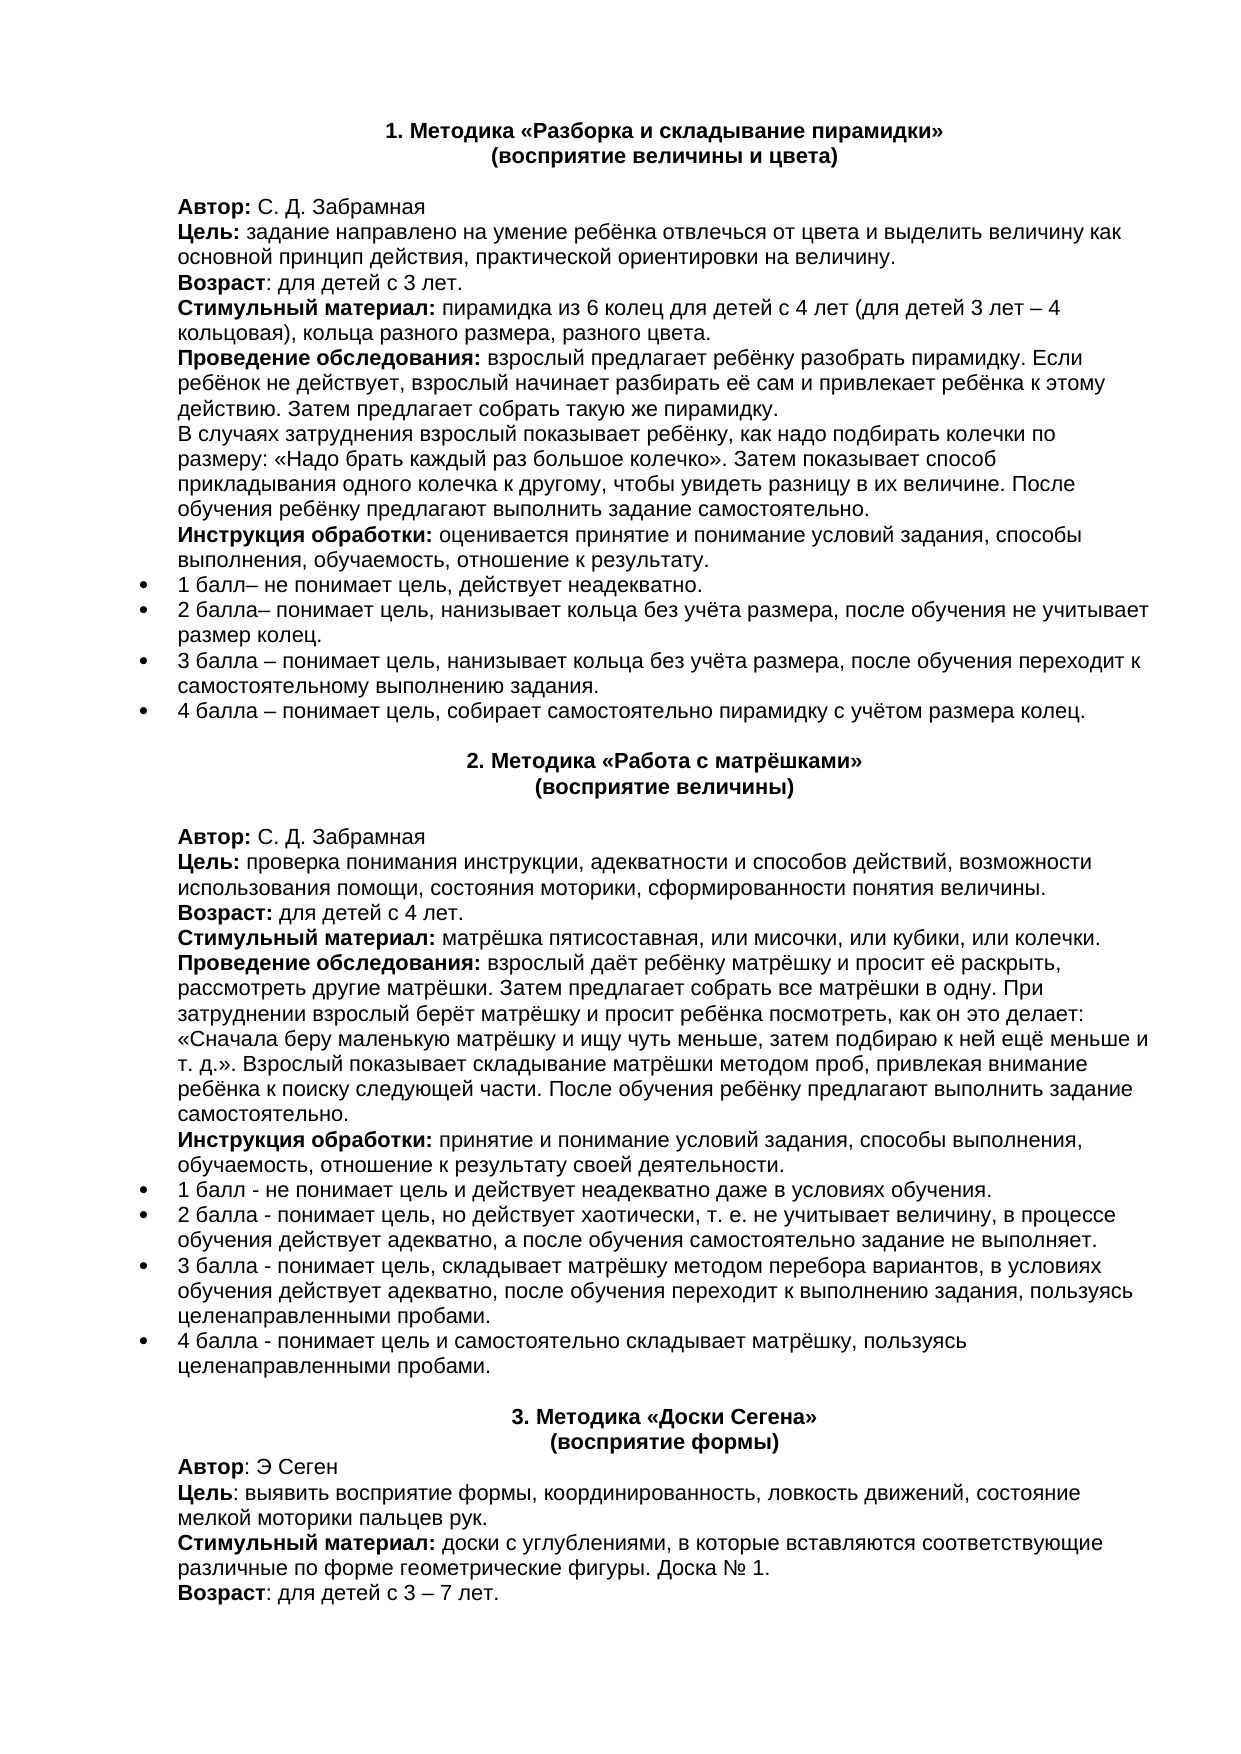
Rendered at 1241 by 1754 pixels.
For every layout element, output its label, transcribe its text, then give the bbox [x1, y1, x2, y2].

text 1. Методика «Разборка и складывание пирамидки» [177, 118, 1152, 143]
text Цель: проверка понимания инструкции, адекватности и способов действий, возможности использования помощи, состояния моторики, сформированности понятия величины. [177, 849, 1152, 899]
text (восприятие величины и цвета) [177, 143, 1152, 168]
list 2 балла– понимает цель, нанизывает кольца без учёта размера, после обучения не учитывает размер колец. [140, 597, 1152, 647]
text Автор: Э Сеген [177, 1454, 1152, 1479]
list 4 балла – понимает цель, собирает самостоятельно пирамидку с учётом размера колец. [140, 698, 1152, 723]
text 2. Методика «Работа с матрёшками» [177, 748, 1152, 773]
text Возраст: для детей с 4 лет. [177, 899, 1152, 925]
text Возраст: для детей с 3 лет. [177, 269, 1152, 294]
text Стимульный материал: доски с углублениями, в которые вставляются соответствующие различные по форме геометрические фигуры. Доска № 1. [177, 1530, 1152, 1580]
text (восприятие формы) [177, 1429, 1152, 1454]
text 3. Методика «Доски Сегена» [177, 1404, 1152, 1429]
text Проведение обследования: взрослый предлагает ребёнку разобрать пирамидку. Если ребёнок не действует, взрослый начинает разбирать её сам и привлекает ребёнка к этому действию. Затем предлагает собрать такую же пирамидку. [177, 345, 1152, 421]
list 4 балла - понимает цель и самостоятельно складывает матрёшку, пользуясь целенаправленными пробами. [140, 1328, 1152, 1378]
text В случаях затруднения взрослый показывает ребёнку, как надо подбирать колечки по размеру: «Надо брать каждый раз большое колечко». Затем показывает способ прикладывания одного колечка к другому, чтобы увидеть разницу в их величине. После обучения ребёнку предлагают выполнить задание самостоятельно. [177, 421, 1152, 521]
text Стимульный материал: пирамидка из 6 колец для детей с 4 лет (для детей 3 лет – 4 кольцовая), кольца разного размера, разного цвета. [177, 294, 1152, 345]
text Цель: задание направлено на умение ребёнка отвлечься от цвета и выделить величину как основной принцип действия, практической ориентировки на величину. [177, 219, 1152, 269]
list 1 балл - не понимает цель и действует неадекватно даже в условиях обучения. [140, 1177, 1152, 1202]
text Проведение обследования: взрослый даёт ребёнку матрёшку и просит её раскрыть, рассмотреть другие матрёшки. Затем предлагает собрать все матрёшки в одну. При затруднении взрослый берёт матрёшку и просит ребёнка посмотреть, как он это делает: «Сначала беру маленькую матрёшку и ищу чуть меньше, затем подбираю к ней ещё меньше и т. д.». Взрослый показывает складывание матрёшки методом проб, привлекая внимание ребёнка к поиску следующей части. После обучения ребёнку предлагают выполнить задание самостоятельно. [177, 950, 1152, 1126]
text Автор: С. Д. Забрамная [177, 824, 1152, 849]
text Инструкция обработки: принятие и понимание условий задания, способы выполнения, обучаемость, отношение к результату своей деятельности. [177, 1126, 1152, 1177]
text Автор: С. Д. Забрамная [177, 194, 1152, 219]
text Инструкция обработки: оценивается принятие и понимание условий задания, способы выполнения, обучаемость, отношение к результату. [177, 521, 1152, 572]
text Цель: выявить восприятие формы, координированность, ловкость движений, состояние мелкой моторики пальцев рук. [177, 1479, 1152, 1530]
list 1 балл– не понимает цель, действует неадекватно. [140, 572, 1152, 597]
list 3 балла – понимает цель, нанизывает кольца без учёта размера, после обучения переходит к самостоятельному выполнению задания. [140, 647, 1152, 698]
text Стимульный материал: матрёшка пятисоставная, или мисочки, или кубики, или колечки. [177, 925, 1152, 950]
list 2 балла - понимает цель, но действует хаотически, т. е. не учитывает величину, в процессе обучения действует адекватно, а после обучения самостоятельно задание не выполняет. [140, 1202, 1152, 1252]
list 3 балла - понимает цель, складывает матрёшку методом перебора вариантов, в условиях обучения действует адекватно, после обучения переходит к выполнению задания, пользуясь целенаправленными пробами. [140, 1252, 1152, 1328]
text (восприятие величины) [177, 773, 1152, 799]
text Возраст: для детей с 3 – 7 лет. [177, 1580, 1152, 1605]
